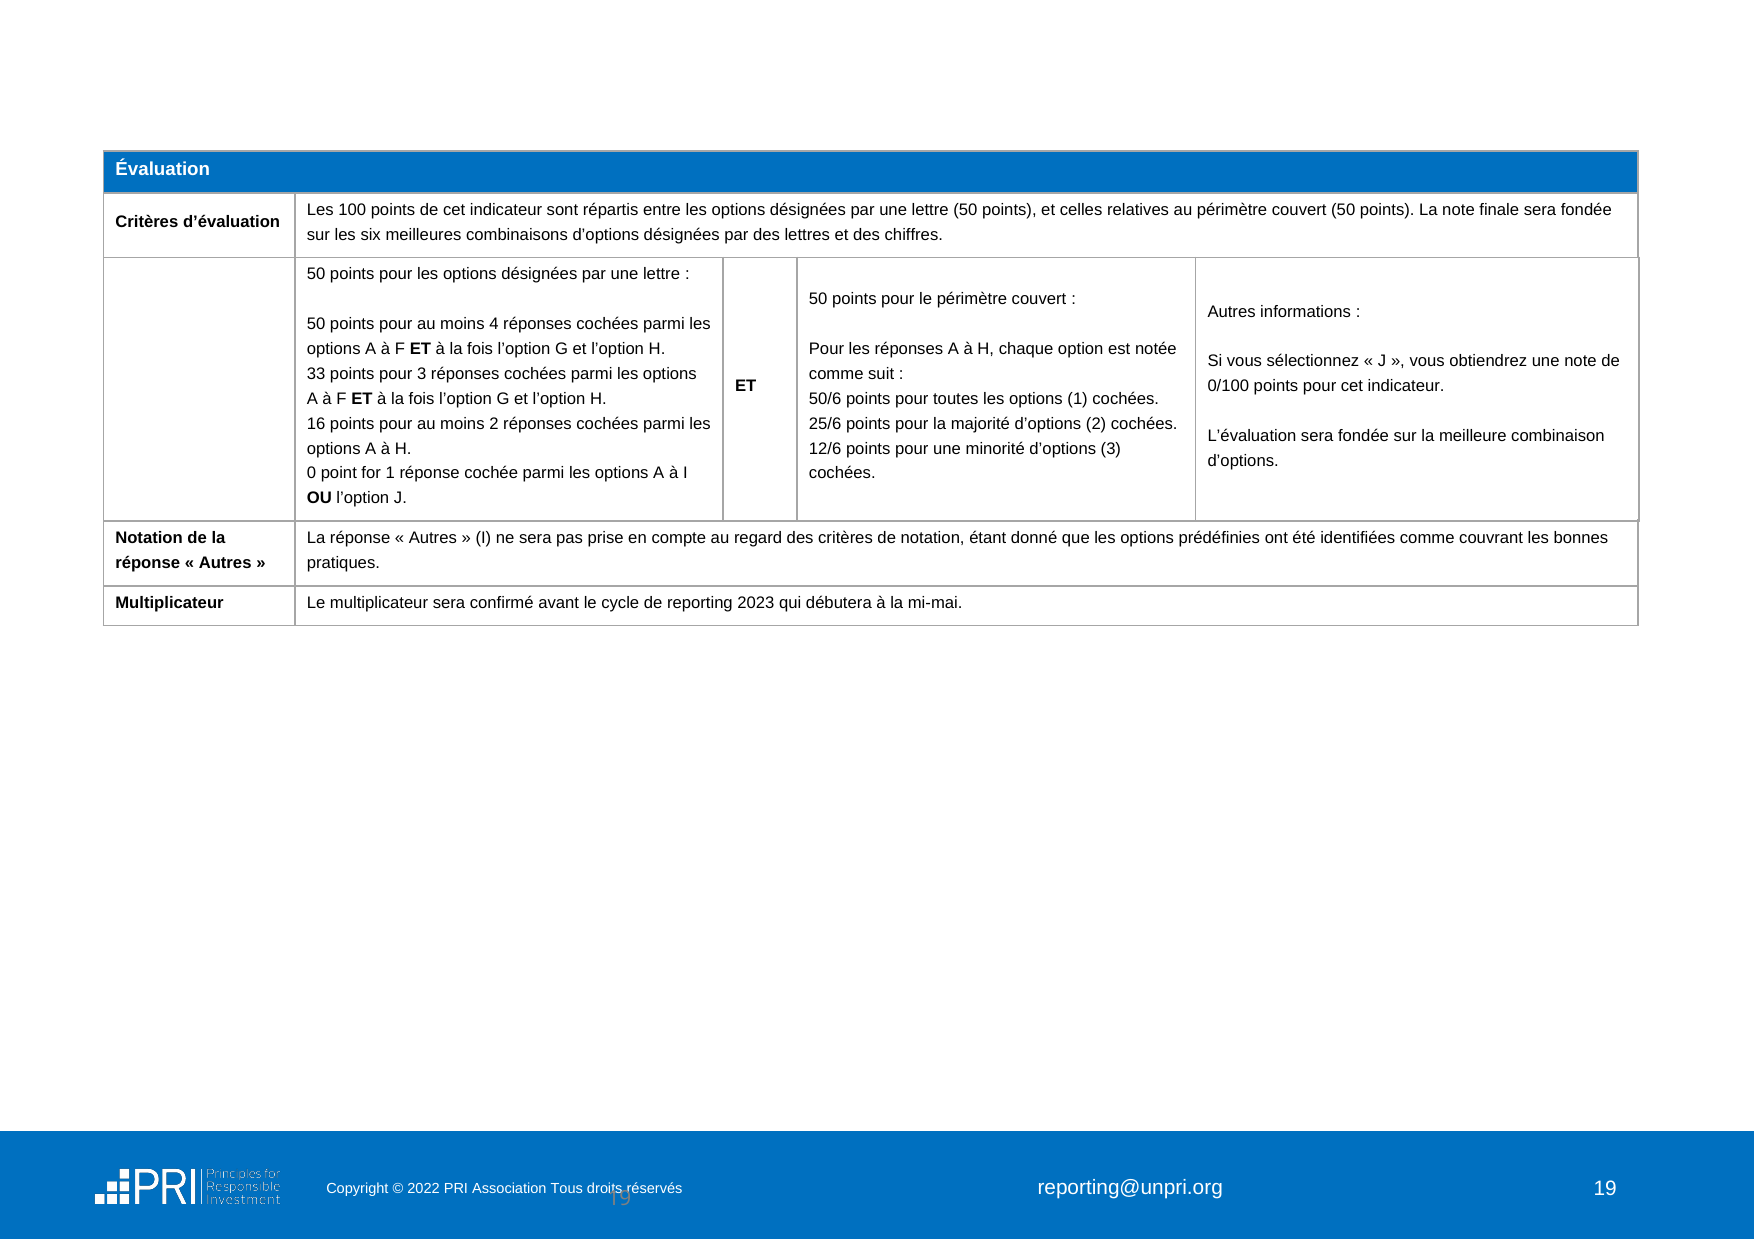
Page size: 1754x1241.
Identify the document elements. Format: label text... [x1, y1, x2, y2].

table_cell Évaluation [104, 152, 1637, 192]
table_cell Notation de la réponse « Autres » [104, 522, 294, 585]
table_cell 50 points pour le périmètre couvert : Pour les réponses A à H, chaque option est notée comme suit : 50/6 points pour toutes les options (1) cochées. 25/6 points pour la majorité d’options (2) cochées. 12/6 points pour une minorité d’options (3) cochées. [798, 258, 1195, 520]
table_cell La réponse « Autres » (I) ne sera pas prise en compte au regard des critères de notation, étant donné que les options prédéfinies ont été identifiées comme couvrant les bonnes pratiques. [296, 522, 1637, 585]
table_cell Le multiplicateur sera confirmé avant le cycle de reporting 2023 qui débutera à la mi-mai. [296, 587, 1637, 625]
table_cell Critères d’évaluation [104, 194, 294, 257]
table_cell Multiplicateur [104, 587, 294, 625]
table_cell ET [724, 258, 796, 520]
table_cell [104, 258, 294, 520]
table_cell Les 100 points de cet indicateur sont répartis entre les options désignées par une lettre (50 points), et celles relatives au périmètre couvert (50 points). La note finale sera fondée sur les six meilleures combinaisons d’options désignées par des lettres et des chiffres. [296, 194, 1637, 257]
table_cell Autres informations : Si vous sélectionnez « J », vous obtiendrez une note de 0/100 points pour cet indicateur. L’évaluation sera fondée sur la meilleure combinaison d’options. [1196, 258, 1638, 520]
picture [92, 1166, 282, 1207]
table_cell 50 points pour les options désignées par une lettre : 50 points pour au moins 4 réponses cochées parmi les options A à F ET à la fois l’option G et l’option H. 33 points pour 3 réponses cochées parmi les options A à F ET à la fois l’option G et l’option H. 16 points pour au moins 2 réponses cochées parmi les options A à H. 0 point for 1 réponse cochée parmi les options A à I OU l’option J. [296, 258, 722, 520]
